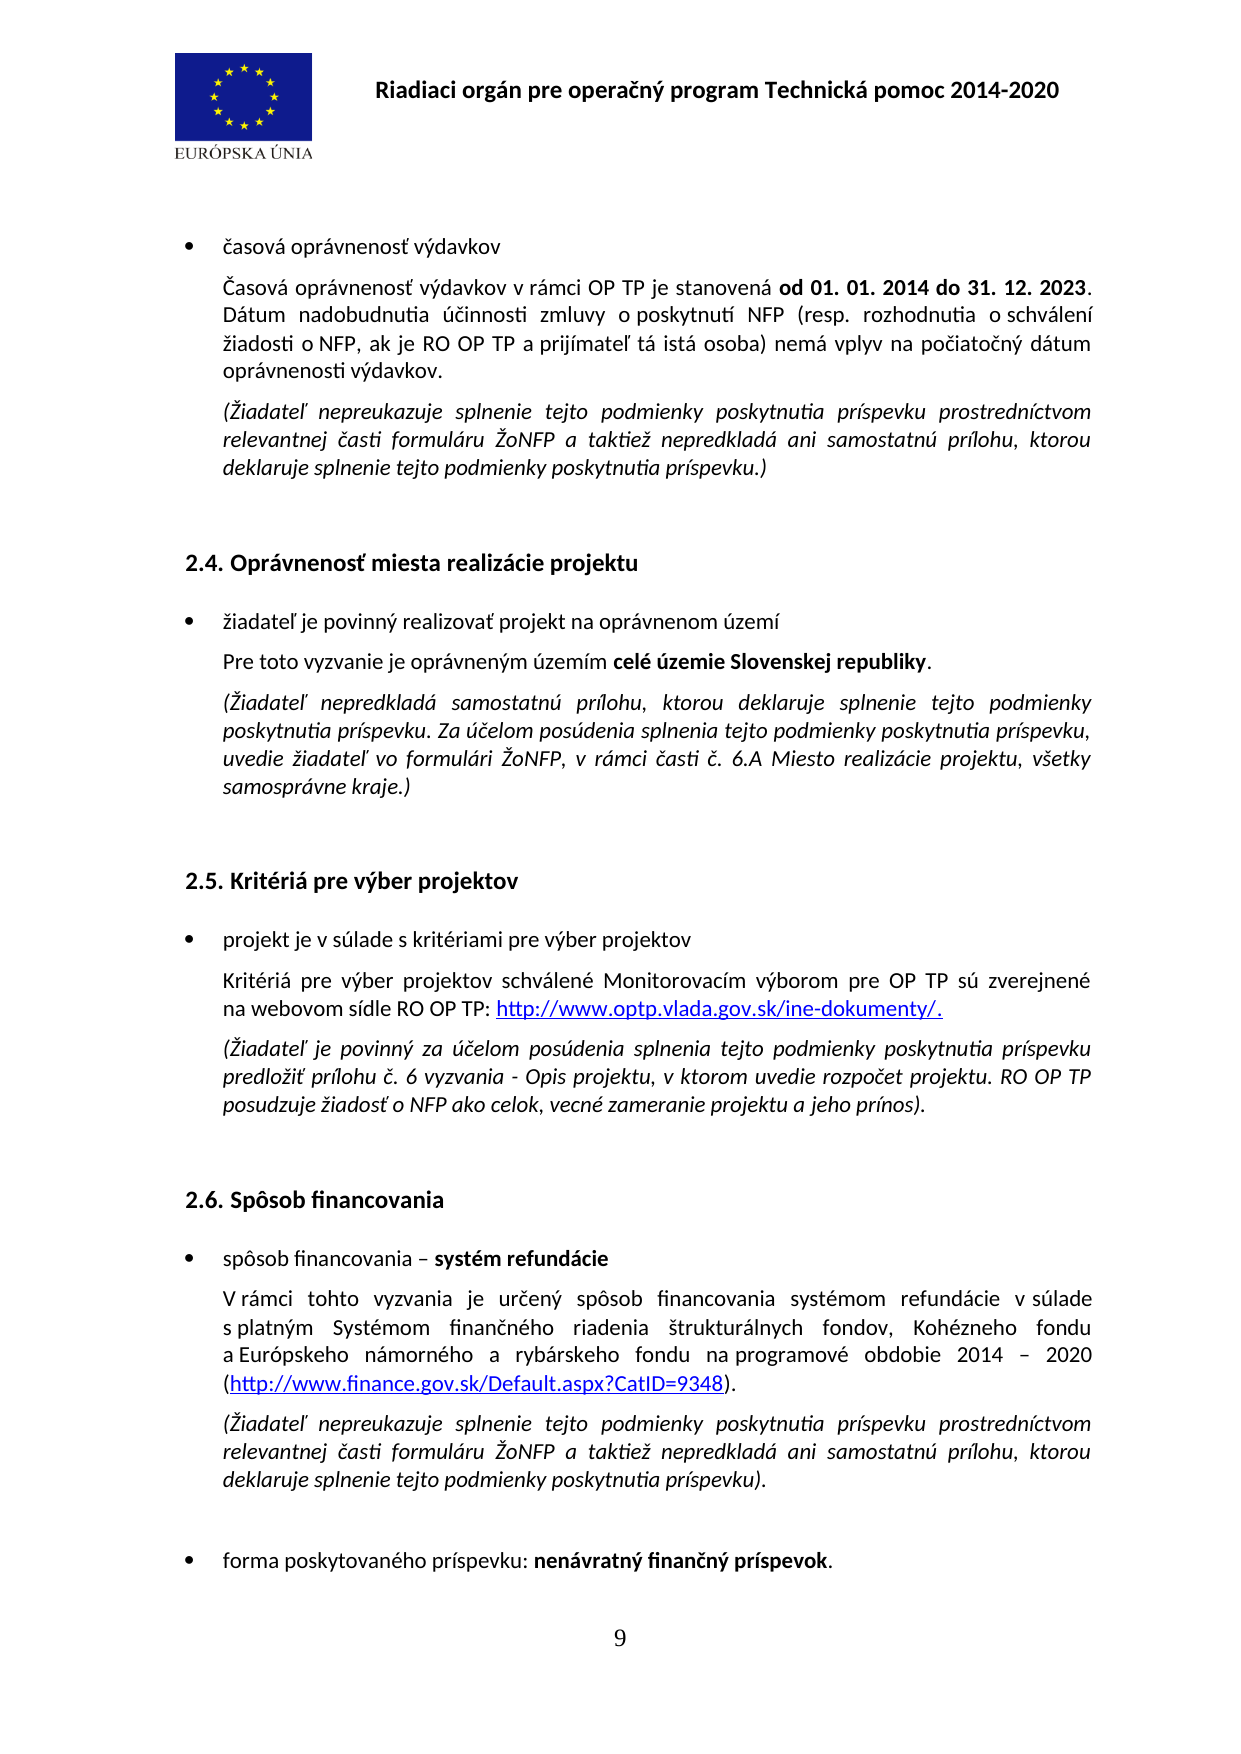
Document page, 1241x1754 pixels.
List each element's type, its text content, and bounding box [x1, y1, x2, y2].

list projekt je v súlade s kritériami pre výber projektov [185, 925, 1093, 953]
list Spôsob financovania [185, 1184, 1093, 1214]
list forma poskytovaného príspevku: nenávratný finančný príspevok. [185, 1546, 1093, 1574]
list Kritériá pre výber projektov schválené Monitorovacím výborom pre OP TP sú zverejnené na webovom sídle RO OP TP: http://www.optp.vlada.gov.sk/ine-dokumenty/. [223, 966, 1093, 1022]
list Časová oprávnenosť výdavkov v rámci OP TP je stanovená od 01. 01. 2014 do 31. 12. 2023. Dátum nadobudnutia účinnosti zmluvy o poskytnutí NFP (resp. rozhodnutia o schválení žiadosti o NFP, ak je RO OP TP a prijímateľ tá istá osoba) nemá vplyv na počiatočný dátum oprávnenosti výdavkov. [223, 273, 1093, 385]
list (Žiadateľ nepredkladá samostatnú prílohu, ktorou deklaruje splnenie tejto podmienky poskytnutia príspevku. Za účelom posúdenia splnenia tejto podmienky poskytnutia príspevku, uvedie žiadateľ vo formulári ŽoNFP, v rámci časti č. 6.A Miesto realizácie projektu, všetky samosprávne kraje.) [223, 688, 1093, 800]
list Oprávnenosť miesta realizácie projektu [185, 547, 1093, 577]
list Pre toto vyzvanie je oprávneným územím celé územie Slovenskej republiky. [223, 647, 1093, 675]
list V rámci tohto vyzvania je určený spôsob financovania systémom refundácie v súlade s platným Systémom finančného riadenia štrukturálnych fondov, Kohézneho fondu a Európskeho námorného a rybárskeho fondu na programové obdobie 2014 – 2020 (http://www.finance.gov.sk/Default.aspx?CatID=9348). [223, 1284, 1093, 1397]
list Kritériá pre výber projektov [185, 865, 1093, 896]
list (Žiadateľ nepreukazuje splnenie tejto podmienky poskytnutia príspevku prostredníctvom relevantnej časti formuláru ŽoNFP a taktiež nepredkladá ani samostatnú prílohu, ktorou deklaruje splnenie tejto podmienky poskytnutia príspevku.) [223, 397, 1093, 481]
picture [174, 53, 313, 159]
list žiadateľ je povinný realizovať projekt na oprávnenom území [185, 607, 1093, 635]
list spôsob financovania – systém refundácie [185, 1244, 1093, 1272]
list (Žiadateľ je povinný za účelom posúdenia splnenia tejto podmienky poskytnutia príspevku predložiť prílohu č. 6 vyzvania - Opis projektu, v ktorom uvedie rozpočet projektu. RO OP TP posudzuje žiadosť o NFP ako celok, vecné zameranie projektu a jeho prínos). [223, 1034, 1093, 1118]
list časová oprávnenosť výdavkov [185, 232, 1093, 260]
